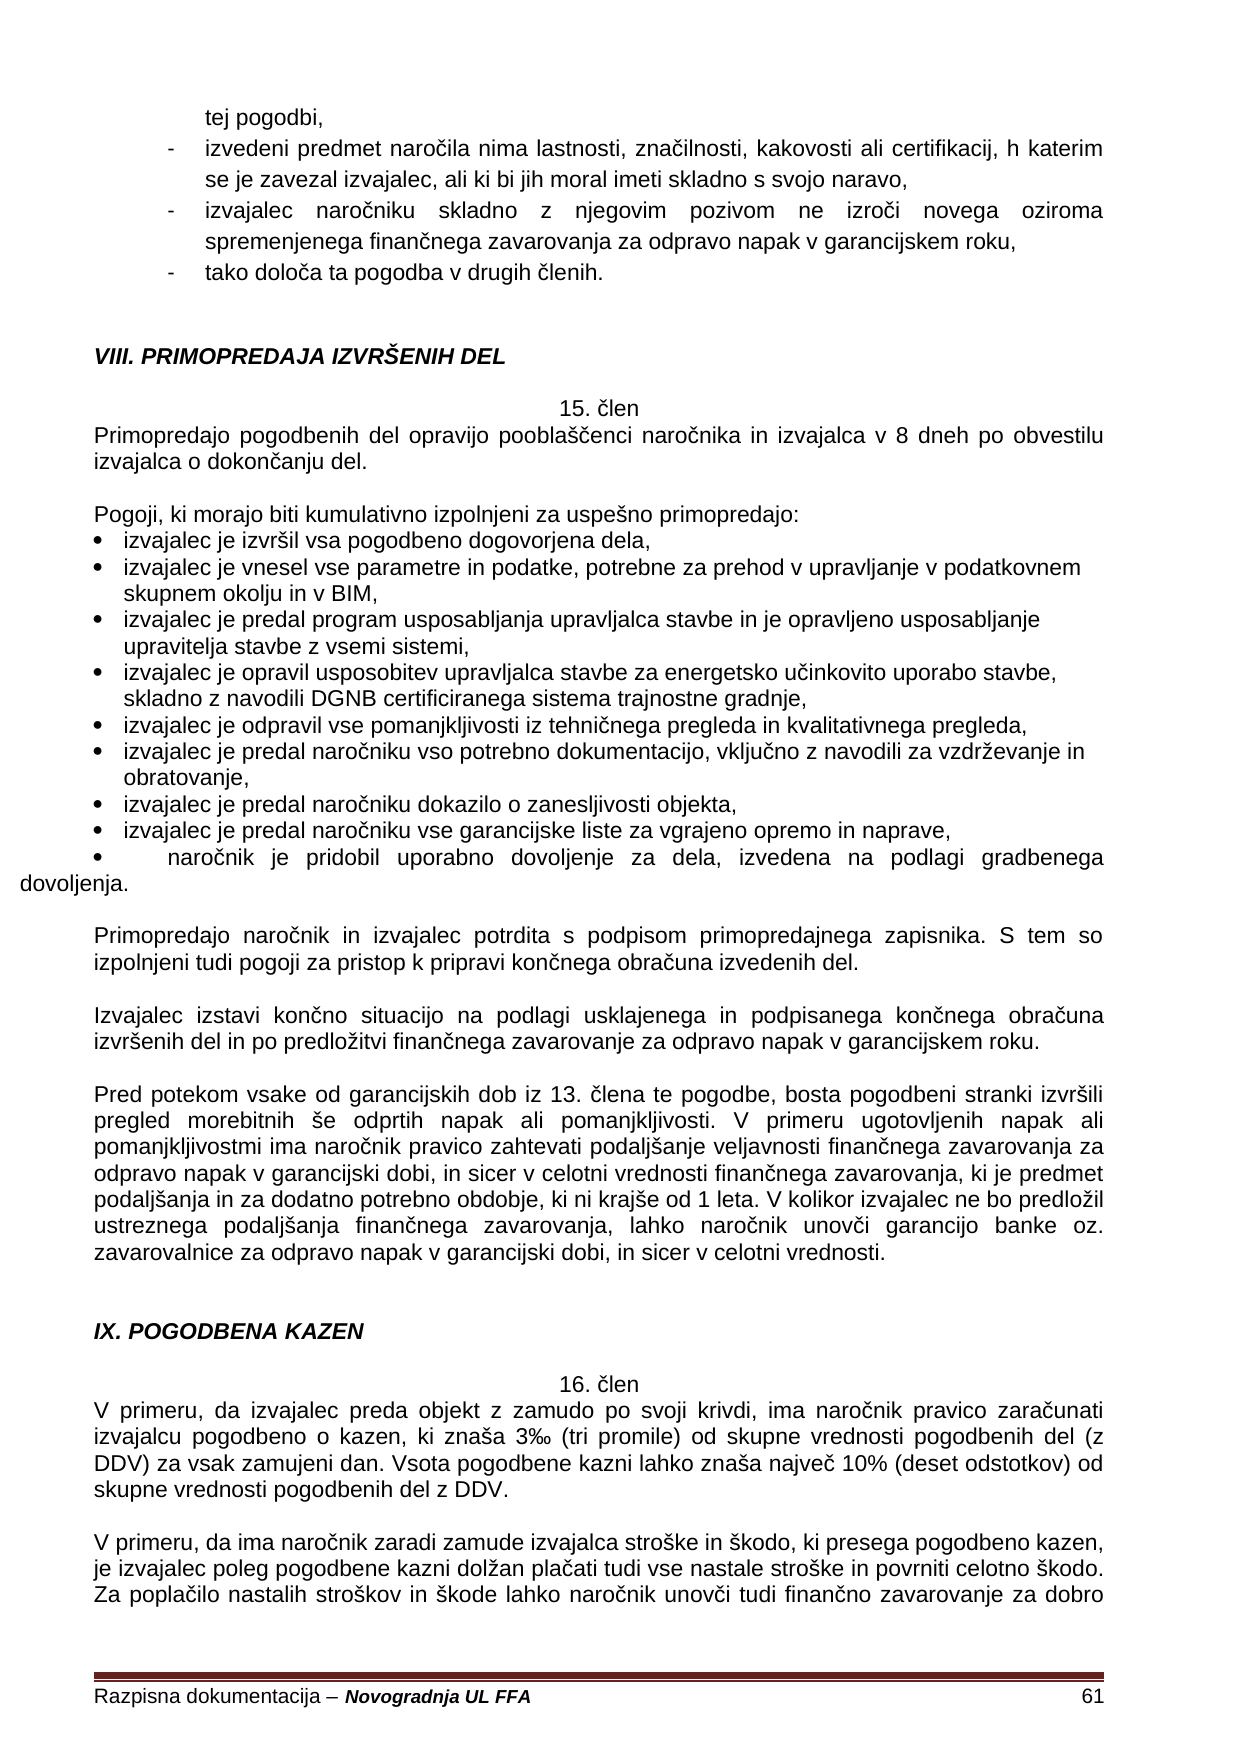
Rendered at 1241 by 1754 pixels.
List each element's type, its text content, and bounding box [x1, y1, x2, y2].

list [167, 103, 1104, 130]
list izvajalec je vnesel vse parametre in podatke, potrebne za prehod v upravljanje v podatkovnem skupnem okolju in v BIM, [94, 553, 1104, 606]
list izvajalec je opravil usposobitev upravljalca stavbe za energetsko učinkovito uporabo stavbe, skladno z navodili DGNB certificiranega sistema trajnostne gradnje, [94, 659, 1104, 712]
list izvedeni predmet naročila nima lastnosti, značilnosti, kakovosti ali certifikacij, h katerim se je zavezal izvajalec, ali ki bi jih moral imeti skladno s svojo naravo, [167, 134, 1104, 192]
list IX. POGODBENA KAZEN [94, 1318, 1104, 1344]
text Primopredajo pogodbenih del opravijo pooblaščenci naročnika in izvajalca v 8 dneh po obvestilu izvajalca o dokončanju del. [94, 422, 1104, 474]
list izvajalec je predal naročniku vso potrebno dokumentacijo, vključno z navodili za vzdrževanje in obratovanje, [94, 738, 1104, 791]
text Pogoji, ki morajo biti kumulativno izpolnjeni za uspešno primopredajo: [94, 501, 1104, 527]
text 15. člen [94, 395, 1104, 422]
text 16. člen [94, 1371, 1104, 1397]
list V primeru, da izvajalec preda objekt z zamudo po svoji krivdi, ima naročnik pravico zaračunati izvajalcu pogodbeno o kazen, ki znaša 3‰ (tri promile) od skupne vrednosti pogodbenih del (z DDV) za vsak zamujeni dan. Vsota pogodbene kazni lahko znaša največ 10% (deset odstotkov) od skupne vrednosti pogodbenih del z DDV. [94, 1397, 1104, 1502]
list izvajalec je izvršil vsa pogodbeno dogovorjena dela, [94, 527, 1104, 553]
list Izvajalec izstavi končno situacijo na podlagi usklajenega in podpisanega končnega obračuna izvršenih del in po predložitvi finančnega zavarovanje za odpravo napak v garancijskem roku. [94, 1002, 1104, 1054]
list izvajalec je predal naročniku vse garancijske liste za vgrajeno opremo in naprave, [94, 817, 1104, 843]
list izvajalec je predal naročniku dokazilo o zanesljivosti objekta, [94, 791, 1104, 817]
list izvajalec je odpravil vse pomanjkljivosti iz tehničnega pregleda in kvalitativnega pregleda, [94, 712, 1104, 738]
list Primopredajo naročnik in izvajalec potrdita s podpisom primopredajnega zapisnika. S tem so izpolnjeni tudi pogoji za pristop k pripravi končnega obračuna izvedenih del. [94, 922, 1104, 975]
list izvajalec naročniku skladno z njegovim pozivom ne izroči novega oziroma spremenjenega finančnega zavarovanja za odpravo napak v garancijskem roku, [167, 196, 1104, 254]
list tako določa ta pogodba v drugih členih. [167, 258, 1104, 286]
list VIII. PRIMOPREDAJA IZVRŠENIH DEL [94, 343, 1104, 369]
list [94, 1529, 1104, 1608]
list izvajalec je predal program usposabljanja upravljalca stavbe in je opravljeno usposabljanje upravitelja stavbe z vsemi sistemi, [94, 606, 1104, 659]
list Pred potekom vsake od garancijskih dob iz 13. člena te pogodbe, bosta pogodbeni stranki izvršili pregled morebitnih še odprtih napak ali pomanjkljivosti. V primeru ugotovljenih napak ali pomanjkljivostmi ima naročnik pravico zahtevati podaljšanje veljavnosti finančnega zavarovanja za odpravo napak v garancijski dobi, in sicer v celotni vrednosti finančnega zavarovanja, ki je predmet podaljšanja in za dodatno potrebno obdobje, ki ni krajše od 1 leta. V kolikor izvajalec ne bo predložil ustreznega podaljšanja finančnega zavarovanja, lahko naročnik unovči garancijo banke oz. zavarovalnice za odpravo napak v garancijski dobi, in sicer v celotni vrednosti. [94, 1081, 1104, 1265]
list naročnik je pridobil uporabno dovoljenje za dela, izvedena na podlagi gradbenega dovoljenja. [19, 843, 1104, 896]
